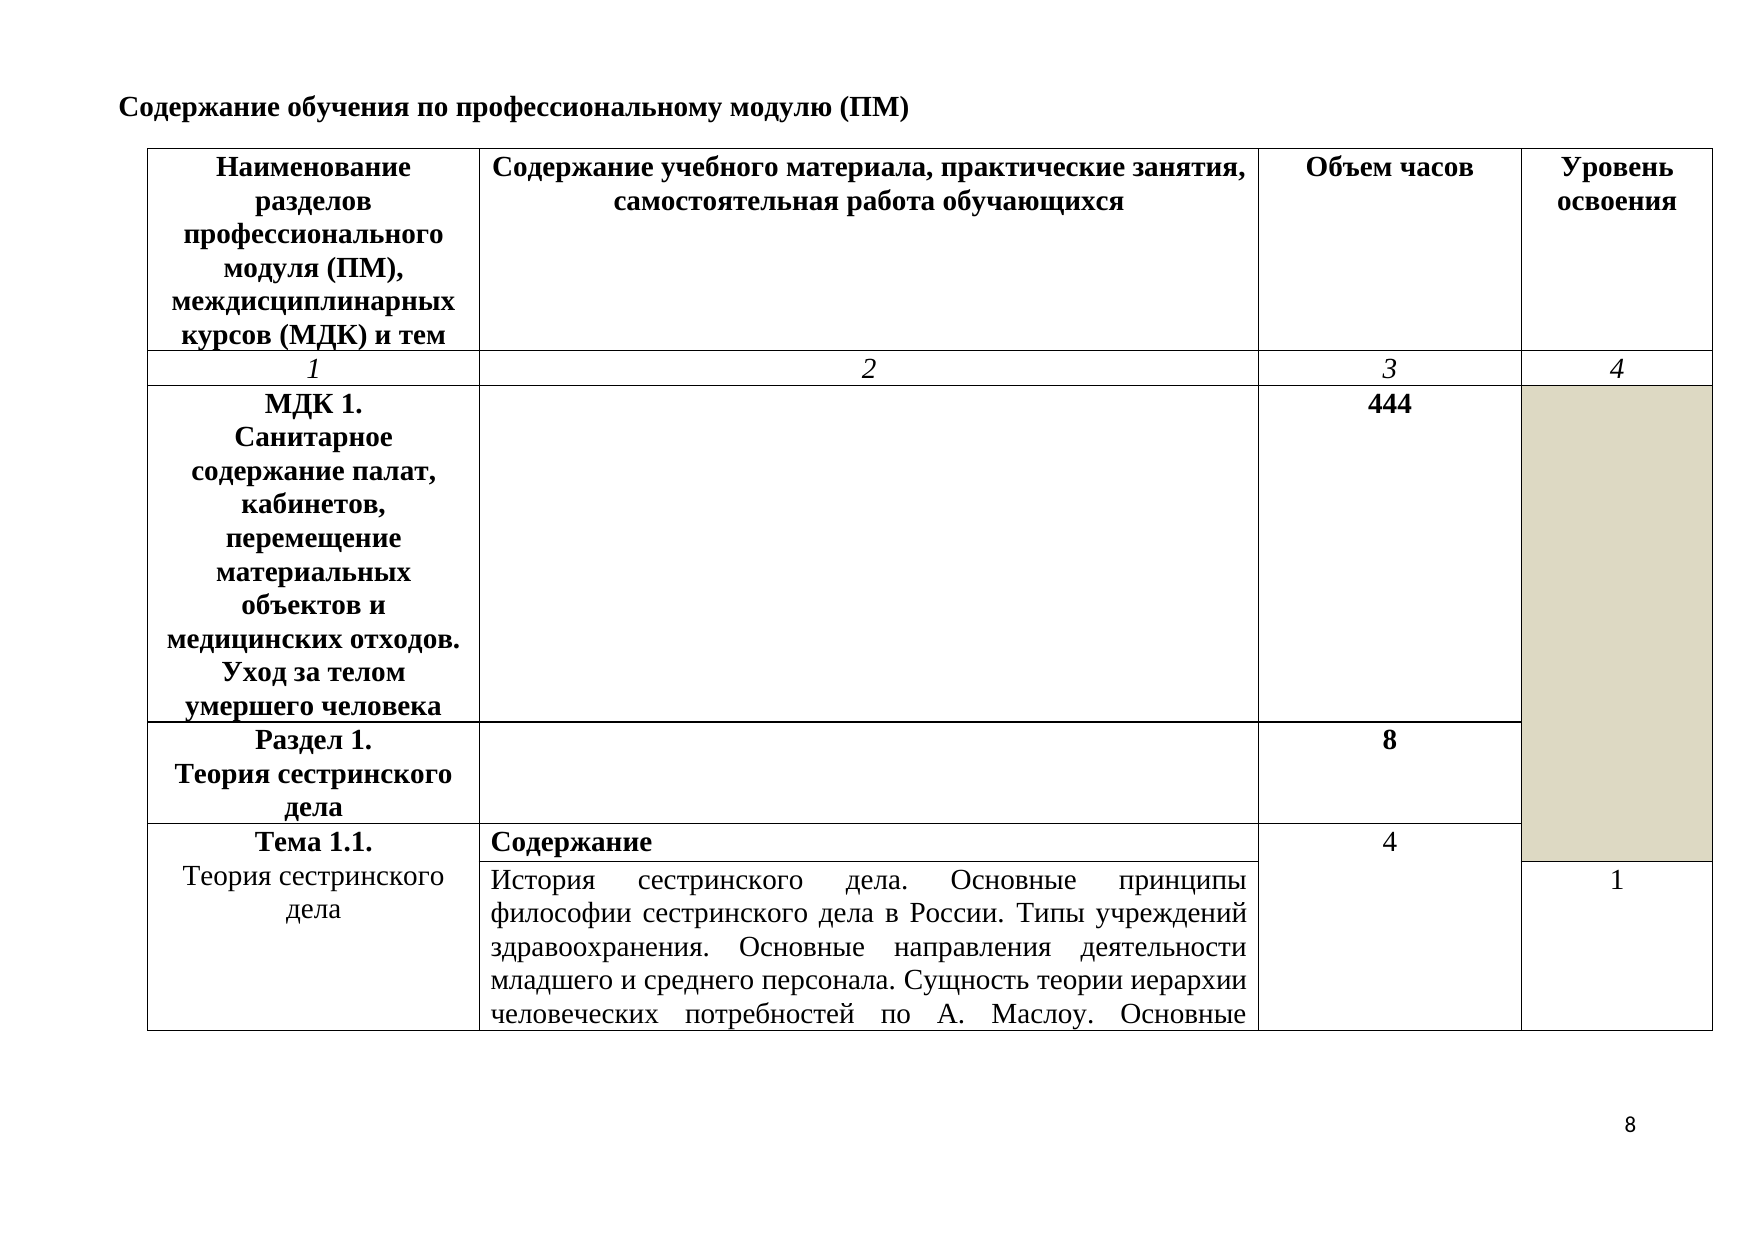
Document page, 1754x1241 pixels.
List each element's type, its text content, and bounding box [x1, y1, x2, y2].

table_cell 3 [1259, 351, 1521, 385]
table_header Уровень освоения [1522, 149, 1712, 350]
table_cell 2 [480, 351, 1258, 385]
table_cell 4 [1522, 351, 1712, 385]
table_cell [1522, 386, 1712, 861]
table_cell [480, 862, 1258, 1029]
table_cell Содержание [480, 824, 1258, 861]
table_header Содержание учебного материала, практические занятия, самостоятельная работа обучающихся [480, 149, 1258, 350]
table_cell [480, 723, 1258, 823]
table_cell МДК 1. Санитарное содержание палат, кабинетов, перемещение материальных объектов и медицинских отходов. Уход за телом умершего человека [148, 386, 479, 721]
table_cell 8 [1259, 723, 1521, 823]
text Содержание обучения по профессиональному модулю (ПМ) [118, 89, 1636, 122]
table_cell Тема 1.1. Теория сестринского дела [148, 824, 479, 1029]
table_cell 4 [1259, 824, 1521, 1029]
table_header Объем часов [1259, 149, 1521, 350]
table_cell Раздел 1. Теория сестринского дела [148, 723, 479, 823]
table_cell 444 [1259, 386, 1521, 721]
table_cell 1 [148, 351, 479, 385]
table_header Наименование разделов профессионального модуля (ПМ), междисциплинарных курсов (МДК) и тем [148, 149, 479, 350]
table_cell 1 [1522, 862, 1712, 1029]
table_cell [480, 386, 1258, 721]
